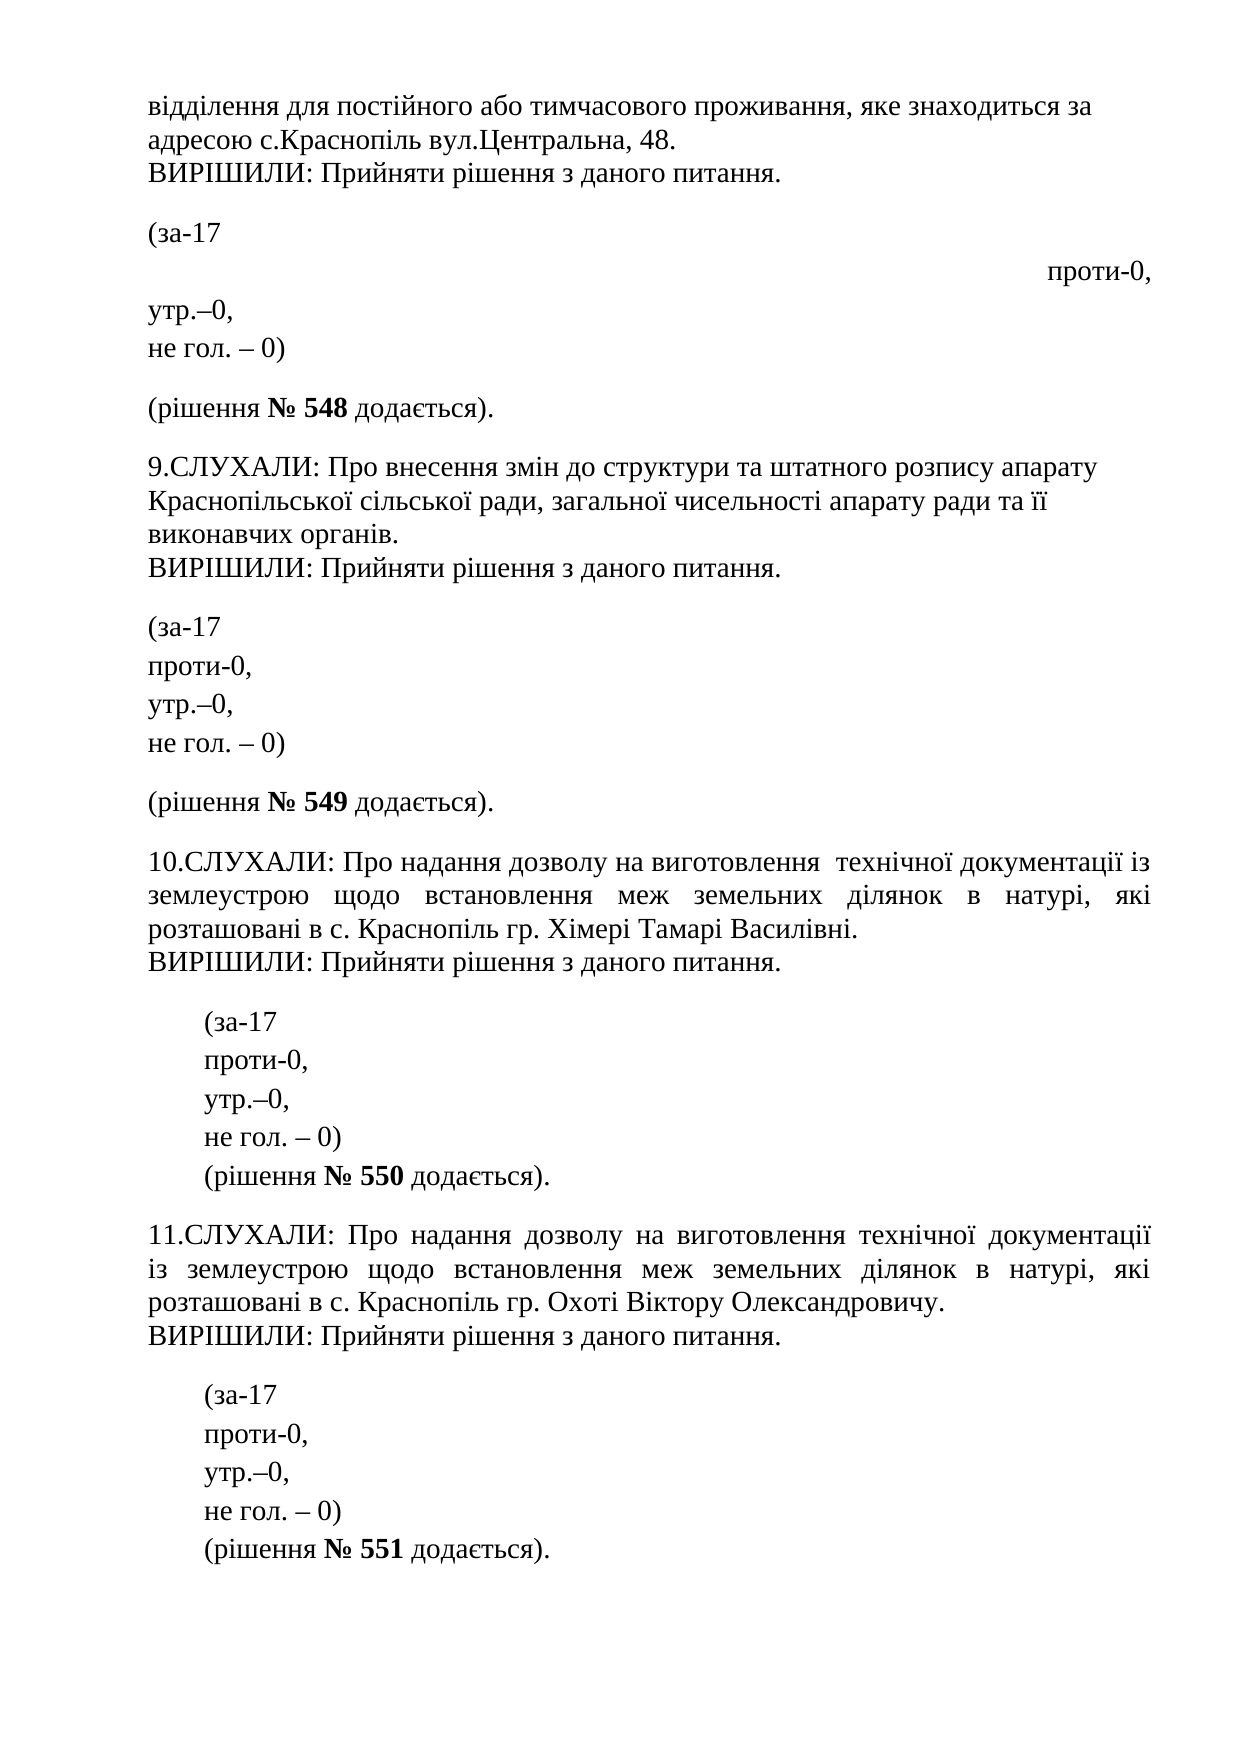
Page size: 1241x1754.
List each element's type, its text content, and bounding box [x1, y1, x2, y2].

text (рішення № 548 додається). [148, 390, 1152, 423]
list (рішення № 550 додається). [204, 1158, 1152, 1191]
text ВИРІШИЛИ: Прийняти рішення з даного питання. [148, 1318, 1152, 1351]
list (за-17 проти-0, утр.–0, не гол. – 0) [204, 1377, 1152, 1526]
list (за-17 проти-0, утр.–0, не гол. – 0) [204, 1004, 1152, 1153]
text ВИРІШИЛИ: Прийняти рішення з даного питання. [148, 156, 1152, 189]
text 9.СЛУХАЛИ: Про внесення змін до структури та штатного розпису апарату Краснопільської сільської ради, загальної чисельності апарату ради та її виконавчих органів. [148, 449, 1152, 550]
list (рішення № 551 додається). [204, 1531, 1152, 1565]
text (рішення № 549 додається). [148, 784, 1152, 818]
text ВИРІШИЛИ: Прийняти рішення з даного питання. [148, 550, 1152, 583]
text 11.СЛУХАЛИ: Про надання дозволу на виготовлення технічної документації із землеустрою щодо встановлення меж земельних ділянок в натурі, які розташовані в с. Краснопіль гр. Охоті Віктору Олександровичу. [148, 1217, 1152, 1318]
text (за-17 проти-0, утр.–0, не гол. – 0) [148, 215, 1152, 364]
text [148, 88, 1152, 156]
text 10.СЛУХАЛИ: Про надання дозволу на виготовлення технічної документації із землеустрою щодо встановлення меж земельних ділянок в натурі, які розташовані в с. Краснопіль гр. Хімері Тамарі Василівні. [148, 844, 1152, 944]
text ВИРІШИЛИ: Прийняти рішення з даного питання. [148, 944, 1152, 978]
text (за-17 проти-0, утр.–0, не гол. – 0) [148, 609, 1152, 758]
